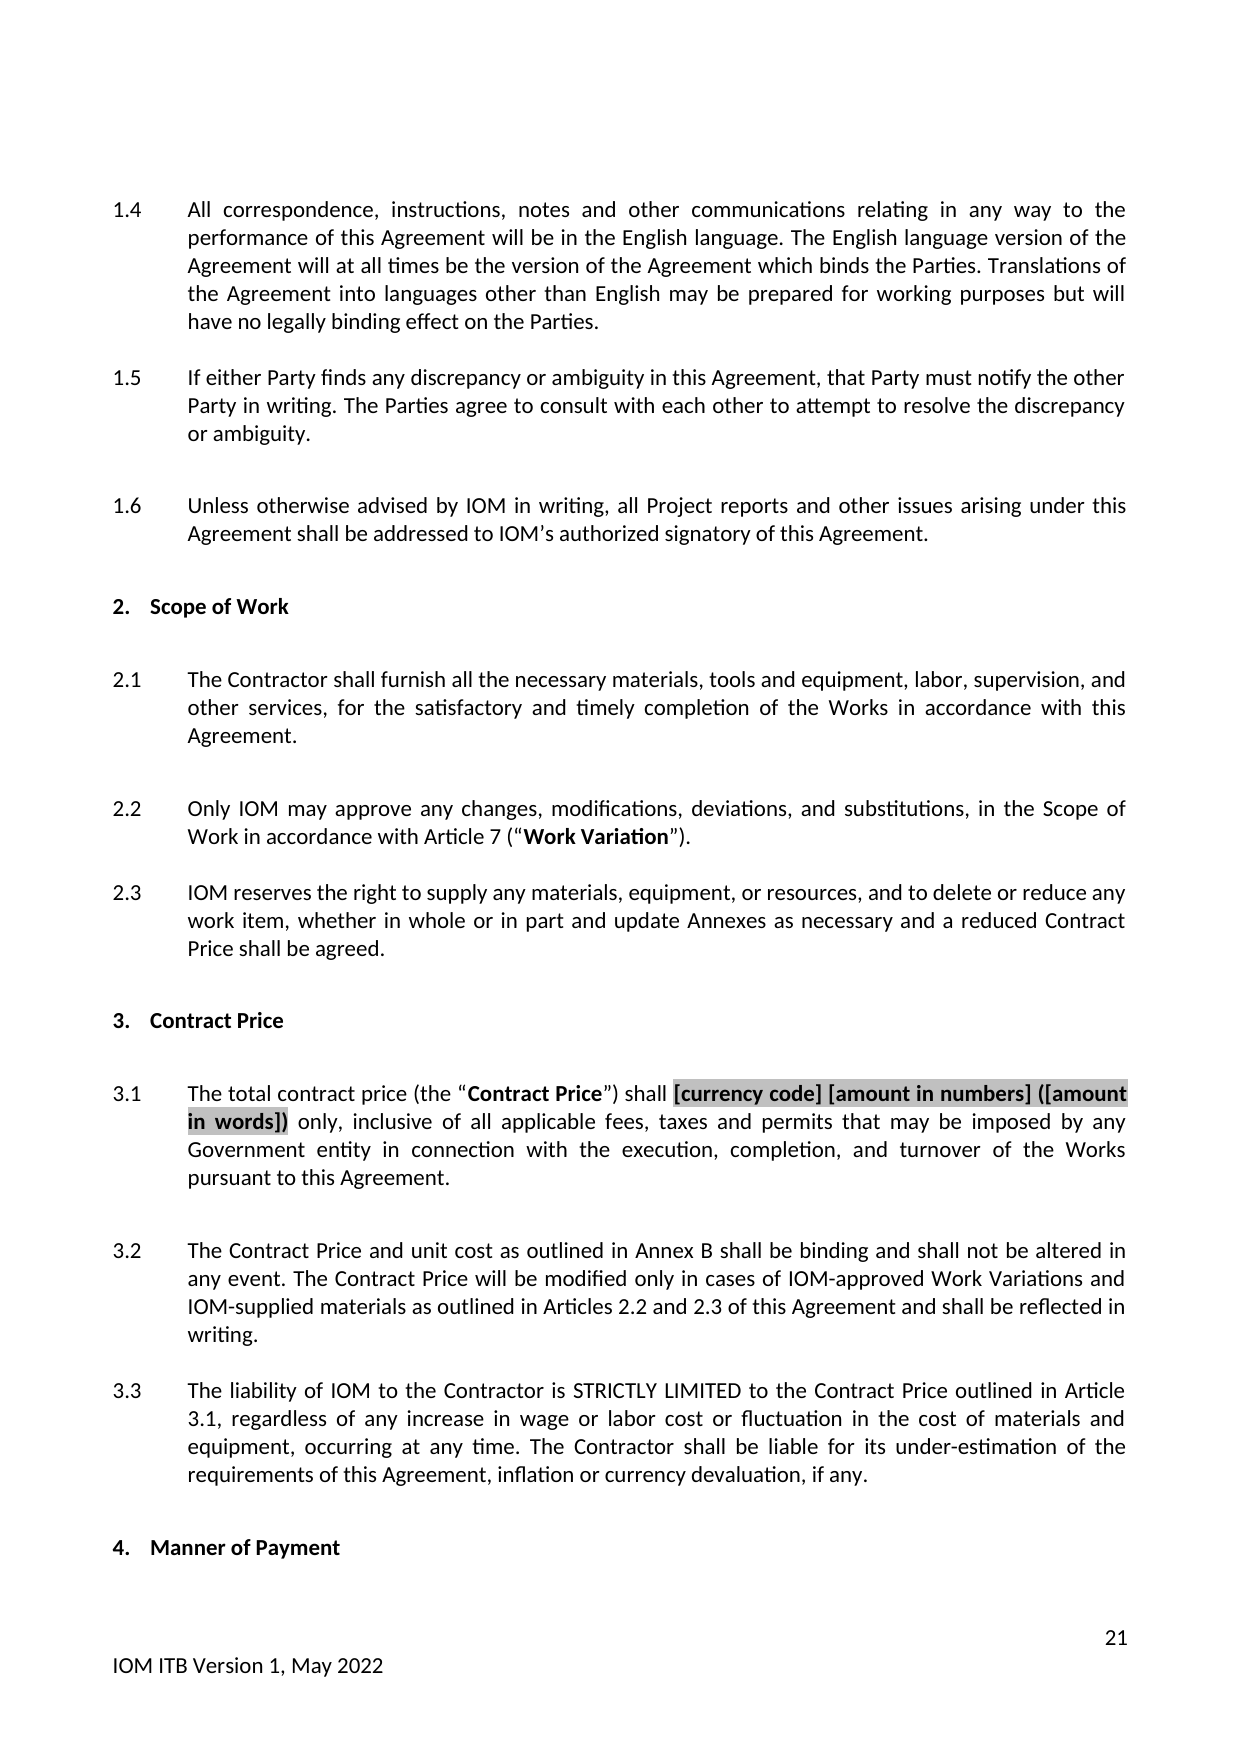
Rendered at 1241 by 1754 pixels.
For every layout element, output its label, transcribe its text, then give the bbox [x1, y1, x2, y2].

list The total contract price (the “Contract Price”) shall [currency code] [amount in numbers] ([amount in words]) only, inclusive of all applicable fees, taxes and permits that may be imposed by any Government entity in connection with the execution, completion, and turnover of the Works pursuant to this Agreement. [112, 1079, 1128, 1191]
list Scope of Work [112, 592, 1128, 620]
list Contract Price [112, 1007, 1128, 1034]
list Manner of Payment [112, 1533, 1128, 1561]
list The Contract Price and unit cost as outlined in Annex B shall be binding and shall not be altered in any event. The Contract Price will be modified only in cases of IOM-approved Work Variations and IOM-supplied materials as outlined in Articles 2.2 and 2.3 of this Agreement and shall be reflected in writing. [112, 1236, 1128, 1348]
list The liability of IOM to the Contractor is STRICTLY LIMITED to the Contract Price outlined in Article 3.1, regardless of any increase in wage or labor cost or fluctuation in the cost of materials and equipment, occurring at any time. The Contractor shall be liable for its under-estimation of the requirements of this Agreement, inflation or currency devaluation, if any. [112, 1376, 1128, 1488]
list IOM reserves the right to supply any materials, equipment, or resources, and to delete or reduce any work item, whether in whole or in part and update Annexes as necessary and a reduced Contract Price shall be agreed. [112, 878, 1128, 962]
list If either Party finds any discrepancy or ambiguity in this Agreement, that Party must notify the other Party in writing. The Parties agree to consult with each other to attempt to resolve the discrepancy or ambiguity. [112, 363, 1128, 447]
list Only IOM may approve any changes, modifications, deviations, and substitutions, in the Scope of Work in accordance with Article 7 (“Work Variation”). [112, 794, 1128, 850]
list Unless otherwise advised by IOM in writing, all Project reports and other issues arising under this Agreement shall be addressed to IOM’s authorized signatory of this Agreement. [112, 492, 1128, 548]
list All correspondence, instructions, notes and other communications relating in any way to the performance of this Agreement will be in the English language. The English language version of the Agreement will at all times be the version of the Agreement which binds the Parties. Translations of the Agreement into languages other than English may be prepared for working purposes but will have no legally binding effect on the Parties. [112, 195, 1128, 335]
list The Contractor shall furnish all the necessary materials, tools and equipment, labor, supervision, and other services, for the satisfactory and timely completion of the Works in accordance with this Agreement. [112, 665, 1128, 749]
